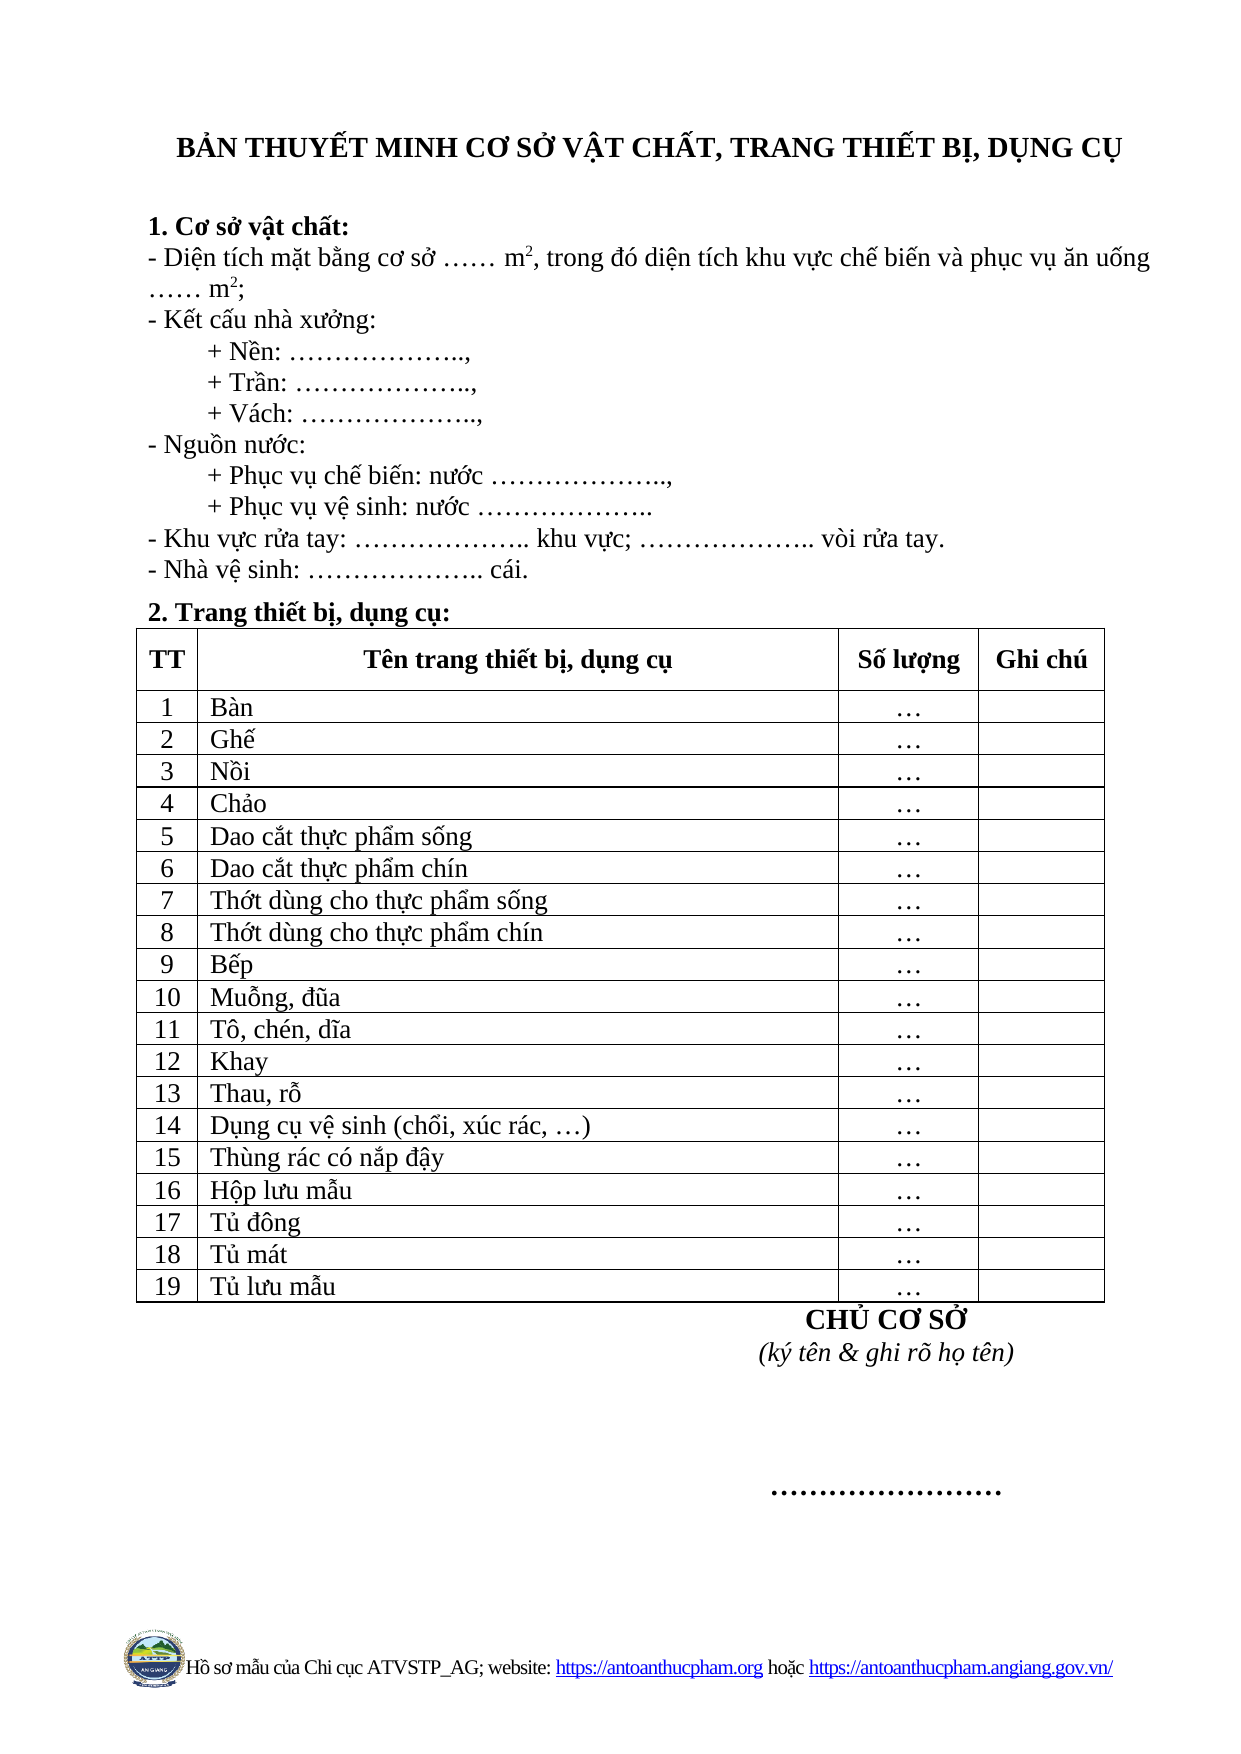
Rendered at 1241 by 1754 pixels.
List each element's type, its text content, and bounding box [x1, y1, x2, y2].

table_cell [979, 1238, 1104, 1269]
text + Phục vụ vệ sinh: nước ……………….. [148, 491, 1152, 522]
table_cell 13 [137, 1077, 197, 1108]
table_cell … [839, 723, 978, 754]
table_cell 4 [137, 788, 197, 819]
table_cell Muỗng, đũa [198, 981, 838, 1012]
text 2. Trang thiết bị, dụng cụ: [148, 596, 1152, 628]
table_cell 8 [137, 916, 197, 947]
text (ký tên & ghi rõ họ tên) [148, 1336, 1152, 1367]
table_cell [979, 852, 1104, 883]
table_cell Chảo [198, 788, 838, 819]
text - Nhà vệ sinh: ……………….. cái. [148, 553, 1152, 584]
table_cell 14 [137, 1109, 197, 1141]
table_cell Dụng cụ vệ sinh (chổi, xúc rác, …) [198, 1109, 838, 1141]
table_cell … [839, 1142, 978, 1173]
table_cell 2 [137, 723, 197, 754]
text + Vách: ……………….., [148, 397, 1152, 428]
text …………………… [148, 1468, 1152, 1501]
table_cell [979, 1077, 1104, 1108]
table_cell Thùng rác có nắp đậy [198, 1142, 838, 1173]
picture [123, 1627, 185, 1689]
table_cell [979, 1174, 1104, 1205]
table_cell 7 [137, 884, 197, 915]
table_cell [979, 1013, 1104, 1044]
table_cell 9 [137, 949, 197, 979]
table_cell [979, 755, 1104, 786]
table_cell 11 [137, 1013, 197, 1044]
table_cell Bàn [198, 691, 838, 722]
table_cell [979, 723, 1104, 754]
table_header Tên trang thiết bị, dụng cụ [198, 629, 838, 690]
table_cell 19 [137, 1270, 197, 1301]
table_cell [979, 1045, 1104, 1076]
table_cell [979, 916, 1104, 947]
table_cell [979, 1142, 1104, 1173]
table_cell Tủ lưu mẫu [198, 1270, 838, 1301]
text + Nền: ……………….., [148, 335, 1152, 366]
table_cell … [839, 1045, 978, 1076]
text 1. Cơ sở vật chất: [148, 210, 1152, 241]
text - Diện tích mặt bằng cơ sở …… m2, trong đó diện tích khu vực chế biến và phục vụ ăn uống …… m2; [148, 241, 1152, 304]
table_cell … [839, 981, 978, 1012]
table_cell … [839, 884, 978, 915]
table_cell Dao cắt thực phẩm chín [198, 852, 838, 883]
table_cell Bếp [198, 949, 838, 979]
table_cell … [839, 1270, 978, 1301]
table_cell Thớt dùng cho thực phẩm chín [198, 916, 838, 947]
text CHỦ CƠ SỞ [148, 1302, 1152, 1336]
table_cell Tủ mát [198, 1238, 838, 1269]
table_cell [979, 1270, 1104, 1301]
table_cell Tô, chén, dĩa [198, 1013, 838, 1044]
table_cell … [839, 1174, 978, 1205]
table_cell [979, 788, 1104, 819]
text - Kết cấu nhà xưởng: [148, 304, 1152, 335]
table_cell [979, 1206, 1104, 1237]
table_cell Nồi [198, 755, 838, 786]
text + Phục vụ chế biến: nước ……………….., [148, 459, 1152, 491]
table_cell [979, 949, 1104, 979]
table_cell Dao cắt thực phẩm sống [198, 820, 838, 851]
table_cell … [839, 1238, 978, 1269]
table_cell … [839, 949, 978, 979]
table_cell … [839, 1077, 978, 1108]
table_cell … [839, 820, 978, 851]
table_cell … [839, 852, 978, 883]
table_cell 16 [137, 1174, 197, 1205]
table_cell … [839, 788, 978, 819]
table_cell Ghế [198, 723, 838, 754]
table_cell Tủ đông [198, 1206, 838, 1237]
text + Trần: ……………….., [148, 366, 1152, 397]
table_cell … [839, 1206, 978, 1237]
table_cell … [839, 691, 978, 722]
table_cell [979, 884, 1104, 915]
table_cell … [839, 755, 978, 786]
table_header Ghi chú [979, 629, 1104, 690]
table_cell … [839, 1013, 978, 1044]
table_cell 10 [137, 981, 197, 1012]
table_cell … [839, 1109, 978, 1141]
table_cell Hộp lưu mẫu [198, 1174, 838, 1205]
table_cell Khay [198, 1045, 838, 1076]
table_cell 6 [137, 852, 197, 883]
text - Khu vực rửa tay: ……………….. khu vực; ……………….. vòi rửa tay. [148, 522, 1152, 553]
table_cell … [839, 916, 978, 947]
table_cell [979, 981, 1104, 1012]
table_cell Thau, rỗ [198, 1077, 838, 1108]
text BẢN THUYẾT MINH CƠ SỞ VẬT CHẤT, TRANG THIẾT BỊ, DỤNG CỤ [148, 131, 1152, 164]
table_cell 15 [137, 1142, 197, 1173]
table_cell Thớt dùng cho thực phẩm sống [198, 884, 838, 915]
table_cell 1 [137, 691, 197, 722]
table_cell [979, 820, 1104, 851]
table_cell 18 [137, 1238, 197, 1269]
text - Nguồn nước: [148, 428, 1152, 459]
table_cell 5 [137, 820, 197, 851]
table_cell [979, 691, 1104, 722]
table_cell 17 [137, 1206, 197, 1237]
table_cell 12 [137, 1045, 197, 1076]
table_header Số lượng [839, 629, 978, 690]
table_cell [979, 1109, 1104, 1141]
table_cell 3 [137, 755, 197, 786]
table_header TT [137, 629, 197, 690]
